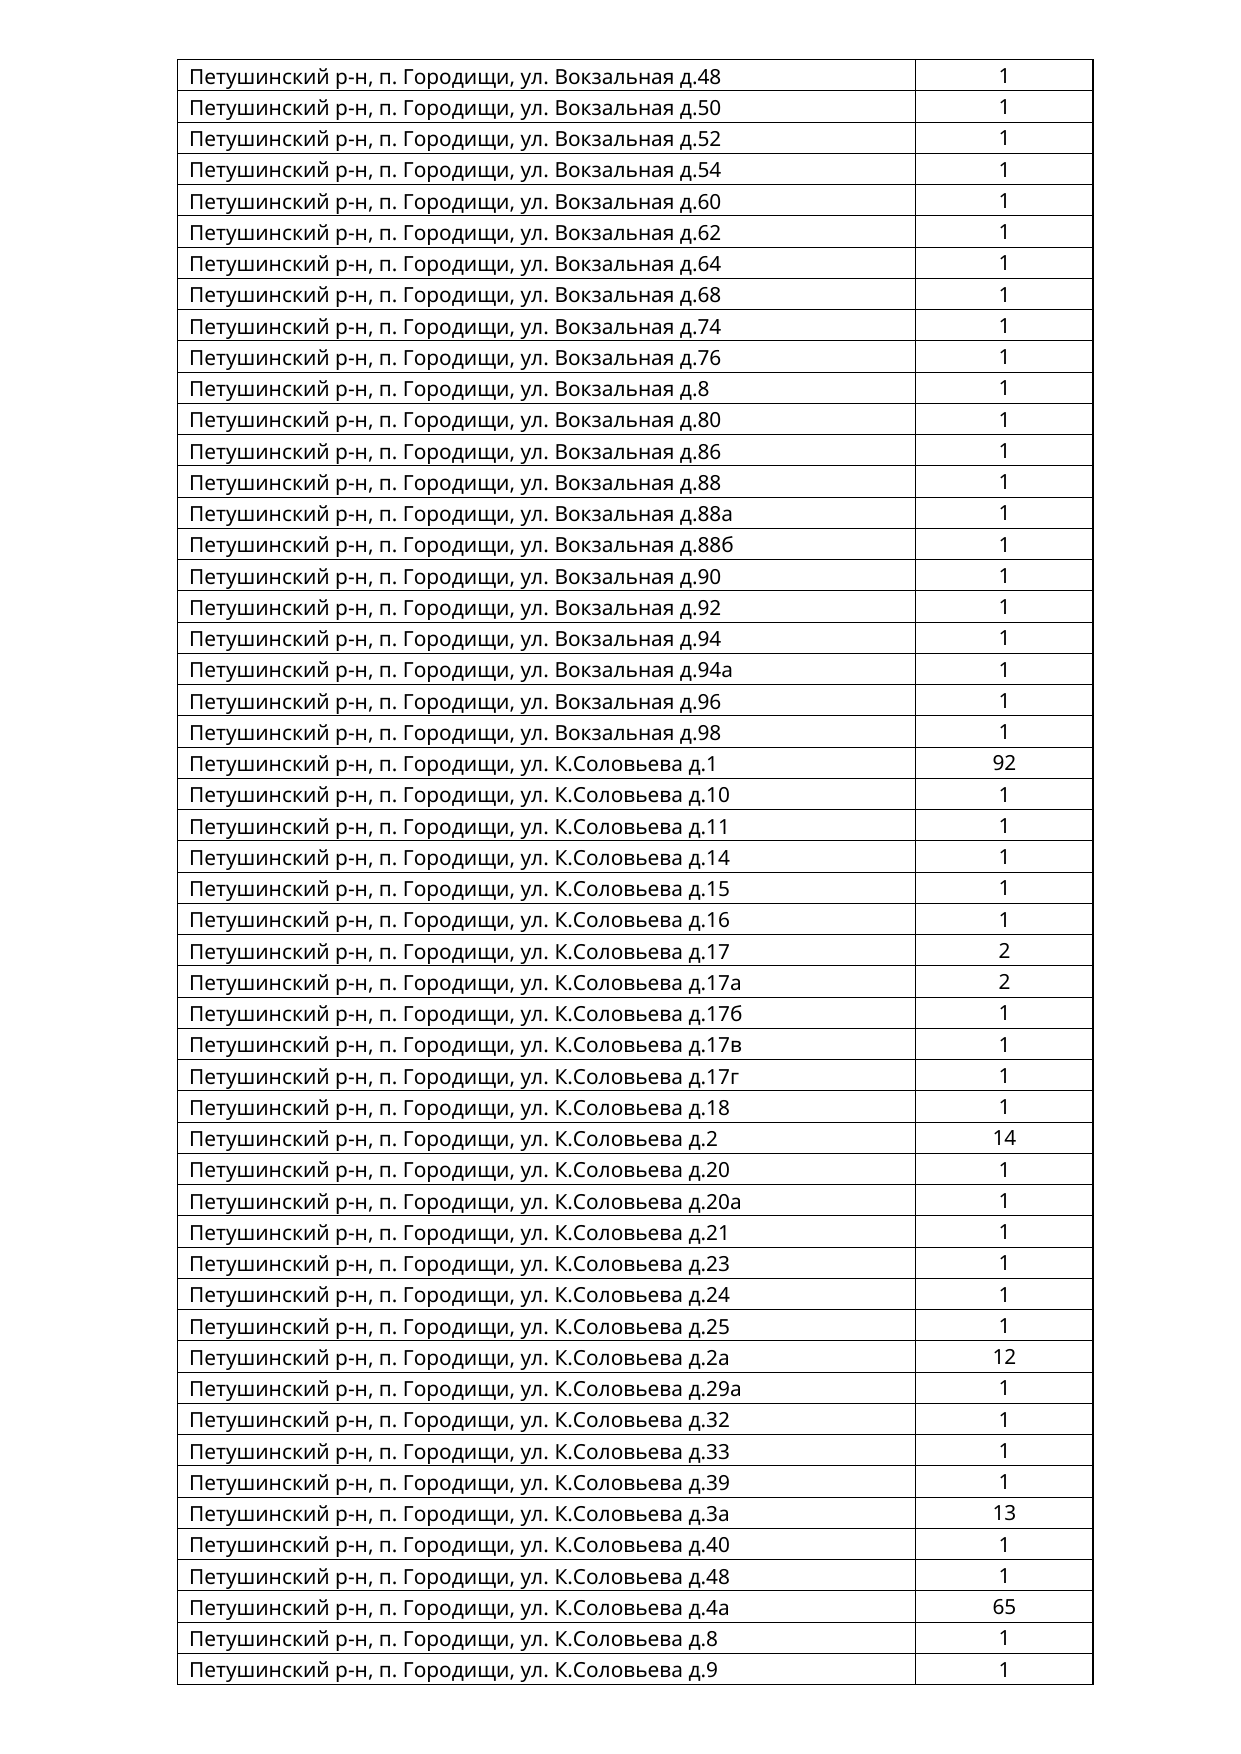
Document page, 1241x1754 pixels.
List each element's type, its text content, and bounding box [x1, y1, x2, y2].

table_cell Петушинский р-н, п. Городищи, ул. К.Соловьева д.8 [178, 1623, 915, 1653]
table_cell 1 [916, 1654, 1092, 1684]
table_cell Петушинский р-н, п. Городищи, ул. Вокзальная д.54 [178, 154, 915, 184]
table_cell Петушинский р-н, п. Городищи, ул. Вокзальная д.96 [178, 685, 915, 715]
table_cell 1 [916, 498, 1092, 528]
table_cell 1 [916, 1404, 1092, 1434]
table_cell 1 [916, 1435, 1092, 1465]
table_cell Петушинский р-н, п. Городищи, ул. Вокзальная д.88 [178, 466, 915, 497]
table_cell 1 [916, 873, 1092, 903]
table_cell 1 [916, 1185, 1092, 1215]
table_cell 1 [916, 466, 1092, 497]
table_cell Петушинский р-н, п. Городищи, ул. Вокзальная д.88а [178, 498, 915, 528]
table_cell Петушинский р-н, п. Городищи, ул. Вокзальная д.80 [178, 404, 915, 434]
table_cell 13 [916, 1498, 1092, 1528]
table_cell Петушинский р-н, п. Городищи, ул. К.Соловьева д.21 [178, 1216, 915, 1247]
table_cell 1 [916, 216, 1092, 247]
table_cell Петушинский р-н, п. Городищи, ул. Вокзальная д.74 [178, 310, 915, 340]
table_cell 1 [916, 185, 1092, 215]
table_cell Петушинский р-н, п. Городищи, ул. К.Соловьева д.20 [178, 1154, 915, 1184]
table_cell Петушинский р-н, п. Городищи, ул. К.Соловьева д.17 [178, 935, 915, 965]
table_cell 1 [916, 373, 1092, 403]
table_cell 12 [916, 1341, 1092, 1372]
table_cell Петушинский р-н, п. Городищи, ул. К.Соловьева д.40 [178, 1529, 915, 1559]
table_cell Петушинский р-н, п. Городищи, ул. К.Соловьева д.1 [178, 748, 915, 778]
table_cell Петушинский р-н, п. Городищи, ул. К.Соловьева д.29а [178, 1373, 915, 1403]
table_cell 1 [916, 1560, 1092, 1590]
table_cell 1 [916, 1154, 1092, 1184]
table_cell Петушинский р-н, п. Городищи, ул. К.Соловьева д.4а [178, 1591, 915, 1622]
table_cell Петушинский р-н, п. Городищи, ул. К.Соловьева д.11 [178, 810, 915, 840]
table_cell 1 [916, 1216, 1092, 1247]
table_cell Петушинский р-н, п. Городищи, ул. Вокзальная д.92 [178, 591, 915, 622]
table_cell Петушинский р-н, п. Городищи, ул. Вокзальная д.88б [178, 529, 915, 559]
table_cell Петушинский р-н, п. Городищи, ул. Вокзальная д.90 [178, 560, 915, 590]
table_cell Петушинский р-н, п. Городищи, ул. К.Соловьева д.2 [178, 1123, 915, 1153]
table_cell Петушинский р-н, п. Городищи, ул. К.Соловьева д.17в [178, 1029, 915, 1059]
table_cell Петушинский р-н, п. Городищи, ул. Вокзальная д.60 [178, 185, 915, 215]
table_cell Петушинский р-н, п. Городищи, ул. Вокзальная д.48 [178, 60, 915, 90]
table_cell 1 [916, 529, 1092, 559]
table_cell Петушинский р-н, п. Городищи, ул. К.Соловьева д.25 [178, 1310, 915, 1340]
table_cell 1 [916, 591, 1092, 622]
table_cell 1 [916, 1091, 1092, 1122]
table_cell Петушинский р-н, п. Городищи, ул. К.Соловьева д.15 [178, 873, 915, 903]
table_cell 1 [916, 1529, 1092, 1559]
table_cell Петушинский р-н, п. Городищи, ул. К.Соловьева д.17г [178, 1060, 915, 1090]
table_cell Петушинский р-н, п. Городищи, ул. Вокзальная д.86 [178, 435, 915, 465]
table_cell 1 [916, 435, 1092, 465]
table_cell Петушинский р-н, п. Городищи, ул. К.Соловьева д.17б [178, 998, 915, 1028]
table_cell Петушинский р-н, п. Городищи, ул. Вокзальная д.50 [178, 91, 915, 122]
table_cell Петушинский р-н, п. Городищи, ул. К.Соловьева д.3а [178, 1498, 915, 1528]
table_cell 2 [916, 935, 1092, 965]
table_cell Петушинский р-н, п. Городищи, ул. К.Соловьева д.16 [178, 904, 915, 934]
table_cell Петушинский р-н, п. Городищи, ул. К.Соловьева д.9 [178, 1654, 915, 1684]
table_cell 1 [916, 60, 1092, 90]
table_cell Петушинский р-н, п. Городищи, ул. Вокзальная д.64 [178, 248, 915, 278]
table_cell Петушинский р-н, п. Городищи, ул. Вокзальная д.94а [178, 654, 915, 684]
table_cell 65 [916, 1591, 1092, 1622]
table_cell 1 [916, 279, 1092, 309]
table_cell 1 [916, 1029, 1092, 1059]
table_cell 1 [916, 560, 1092, 590]
table_cell Петушинский р-н, п. Городищи, ул. Вокзальная д.94 [178, 623, 915, 653]
table_cell Петушинский р-н, п. Городищи, ул. К.Соловьева д.20а [178, 1185, 915, 1215]
table_cell Петушинский р-н, п. Городищи, ул. К.Соловьева д.33 [178, 1435, 915, 1465]
table_cell Петушинский р-н, п. Городищи, ул. К.Соловьева д.23 [178, 1248, 915, 1278]
table_cell 1 [916, 1248, 1092, 1278]
table_cell Петушинский р-н, п. Городищи, ул. Вокзальная д.8 [178, 373, 915, 403]
table_cell Петушинский р-н, п. Городищи, ул. Вокзальная д.62 [178, 216, 915, 247]
table_cell Петушинский р-н, п. Городищи, ул. К.Соловьева д.10 [178, 779, 915, 809]
table_cell 1 [916, 841, 1092, 872]
table_cell 1 [916, 779, 1092, 809]
table_cell 1 [916, 1310, 1092, 1340]
table_cell Петушинский р-н, п. Городищи, ул. К.Соловьева д.48 [178, 1560, 915, 1590]
table_cell 1 [916, 998, 1092, 1028]
table_cell 2 [916, 966, 1092, 997]
table_cell Петушинский р-н, п. Городищи, ул. К.Соловьева д.2а [178, 1341, 915, 1372]
table_cell Петушинский р-н, п. Городищи, ул. Вокзальная д.52 [178, 123, 915, 153]
table_cell 1 [916, 404, 1092, 434]
table_cell 1 [916, 685, 1092, 715]
table_cell 1 [916, 123, 1092, 153]
table_cell 1 [916, 310, 1092, 340]
table_cell 1 [916, 91, 1092, 122]
table_cell 1 [916, 248, 1092, 278]
table_cell 14 [916, 1123, 1092, 1153]
table_cell Петушинский р-н, п. Городищи, ул. Вокзальная д.98 [178, 716, 915, 747]
table_cell 1 [916, 810, 1092, 840]
table_cell 1 [916, 1060, 1092, 1090]
table_cell Петушинский р-н, п. Городищи, ул. Вокзальная д.76 [178, 341, 915, 372]
table_cell Петушинский р-н, п. Городищи, ул. К.Соловьева д.24 [178, 1279, 915, 1309]
table_cell 92 [916, 748, 1092, 778]
table_cell 1 [916, 1279, 1092, 1309]
table_cell Петушинский р-н, п. Городищи, ул. К.Соловьева д.18 [178, 1091, 915, 1122]
table_cell Петушинский р-н, п. Городищи, ул. К.Соловьева д.32 [178, 1404, 915, 1434]
table_cell Петушинский р-н, п. Городищи, ул. К.Соловьева д.17а [178, 966, 915, 997]
table_cell 1 [916, 1623, 1092, 1653]
table_cell Петушинский р-н, п. Городищи, ул. К.Соловьева д.14 [178, 841, 915, 872]
table_cell 1 [916, 654, 1092, 684]
table_cell 1 [916, 341, 1092, 372]
table_cell 1 [916, 1373, 1092, 1403]
table_cell 1 [916, 623, 1092, 653]
table_cell 1 [916, 1466, 1092, 1497]
table_cell 1 [916, 716, 1092, 747]
table_cell 1 [916, 904, 1092, 934]
table_cell Петушинский р-н, п. Городищи, ул. Вокзальная д.68 [178, 279, 915, 309]
table_cell 1 [916, 154, 1092, 184]
table_cell Петушинский р-н, п. Городищи, ул. К.Соловьева д.39 [178, 1466, 915, 1497]
